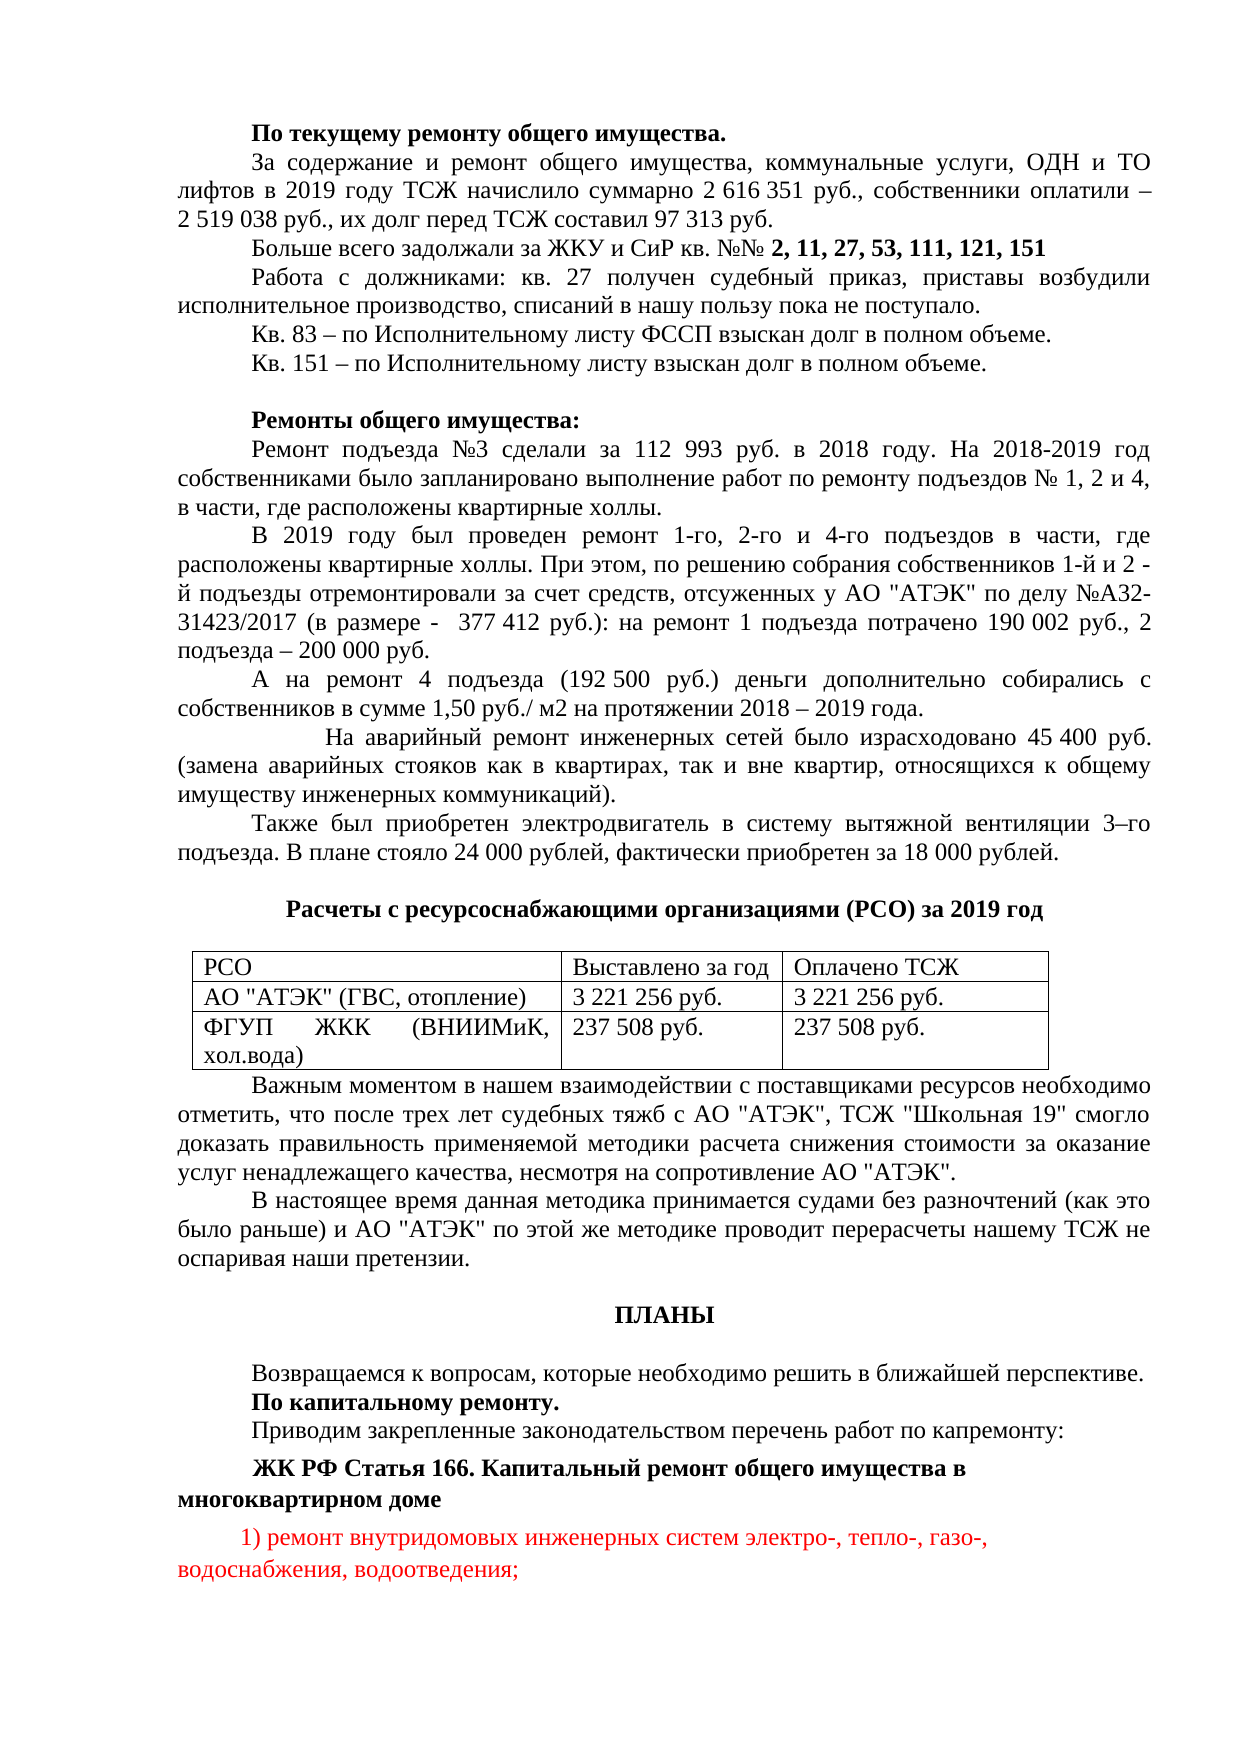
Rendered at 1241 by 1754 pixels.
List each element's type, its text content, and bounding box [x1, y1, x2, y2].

text Ремонты общего имущества: [177, 406, 1152, 434]
text Расчеты с ресурсоснабжающими организациями (РСО) за 2019 год [177, 894, 1152, 922]
text Приводим закрепленные законодательством перечень работ по капремонту: [177, 1415, 1152, 1444]
text Работа с должниками: кв. 27 получен судебный приказ, приставы возбудили исполнительное производство, списаний в нашу пользу пока не поступало. [177, 262, 1152, 319]
text На аварийный ремонт инженерных сетей было израсходовано 45 400 руб. (замена аварийных стояков как в квартирах, так и вне квартир, относящихся к общему имуществу инженерных коммуникаций). [177, 722, 1152, 808]
table_cell 3 221 256 руб. [783, 982, 1048, 1011]
text А на ремонт 4 подъезда (192 500 руб.) деньги дополнительно собирались с собственников в сумме 1,50 руб./ м2 на протяжении 2018 – 2019 года. [177, 664, 1152, 722]
table_cell АО "АТЭК" (ГВС, отопление) [193, 982, 561, 1011]
text За содержание и ремонт общего имущества, коммунальные услуги, ОДН и ТО лифтов в 2019 году ТСЖ начислило суммарно 2 616 351 руб., собственники оплатили – 2 519 038 руб., их долг перед ТСЖ составил 97 313 руб. [177, 147, 1152, 233]
text Важным моментом в нашем взаимодействии с поставщиками ресурсов необходимо отметить, что после трех лет судебных тяжб с АО "АТЭК", ТСЖ "Школьная 19" смогло доказать правильность применяемой методики расчета снижения стоимости за оказание услуг ненадлежащего качества, несмотря на сопротивление АО "АТЭК". [177, 1070, 1152, 1185]
text Кв. 83 – по Исполнительному листу ФССП взыскан долг в полном объеме. [177, 319, 1152, 348]
table_cell 237 508 руб. [562, 1012, 782, 1069]
text По капитальному ремонту. [177, 1387, 1152, 1415]
text Кв. 151 – по Исполнительному листу взыскан долг в полном объеме. [177, 348, 1152, 377]
table_header Выставлено за год [562, 952, 782, 981]
text По текущему ремонту общего имущества. [177, 118, 1152, 147]
table_cell 237 508 руб. [783, 1012, 1048, 1069]
table_cell ФГУП ЖКК (ВНИИМиК, хол.вода) [193, 1012, 561, 1069]
text Также был приобретен электродвигатель в систему вытяжной вентиляции 3–го подъезда. В плане стояло 24 000 рублей, фактически приобретен за 18 000 рублей. [177, 808, 1152, 866]
table_cell 3 221 256 руб. [562, 982, 782, 1011]
table_header РСО [193, 952, 561, 981]
text ЖК РФ Статья 166. Капитальный ремонт общего имущества в многоквартирном доме [177, 1451, 1152, 1513]
text 1) ремонт внутридомовых инженерных систем электро-, тепло-, газо-, водоснабжения, водоотведения; [177, 1520, 1152, 1583]
text Больше всего задолжали за ЖКУ и СиР кв. №№ 2, 11, 27, 53, 111, 121, 151 [177, 233, 1152, 262]
text Ремонт подъезда №3 сделали за 112 993 руб. в 2018 году. На 2018-2019 год собственниками было запланировано выполнение работ по ремонту подъездов № 1, 2 и 4, в части, где расположены квартирные холлы. [177, 434, 1152, 521]
text ПЛАНЫ [177, 1300, 1152, 1329]
text Возвращаемся к вопросам, которые необходимо решить в ближайшей перспективе. [177, 1358, 1152, 1387]
text В 2019 году был проведен ремонт 1-го, 2-го и 4-го подъездов в части, где расположены квартирные холлы. При этом, по решению собрания собственников 1-й и 2 -й подъезды отремонтировали за счет средств, отсуженных у АО "АТЭК" по делу №А32- 31423/2017 (в размере - 377 412 руб.): на ремонт 1 подъезда потрачено 190 002 руб., 2 подъезда – 200 000 руб. [177, 521, 1152, 664]
table_header Оплачено ТСЖ [783, 952, 1048, 981]
text В настоящее время данная методика принимается судами без разночтений (как это было раньше) и АО "АТЭК" по этой же методике проводит перерасчеты нашему ТСЖ не оспаривая наши претензии. [177, 1185, 1152, 1272]
